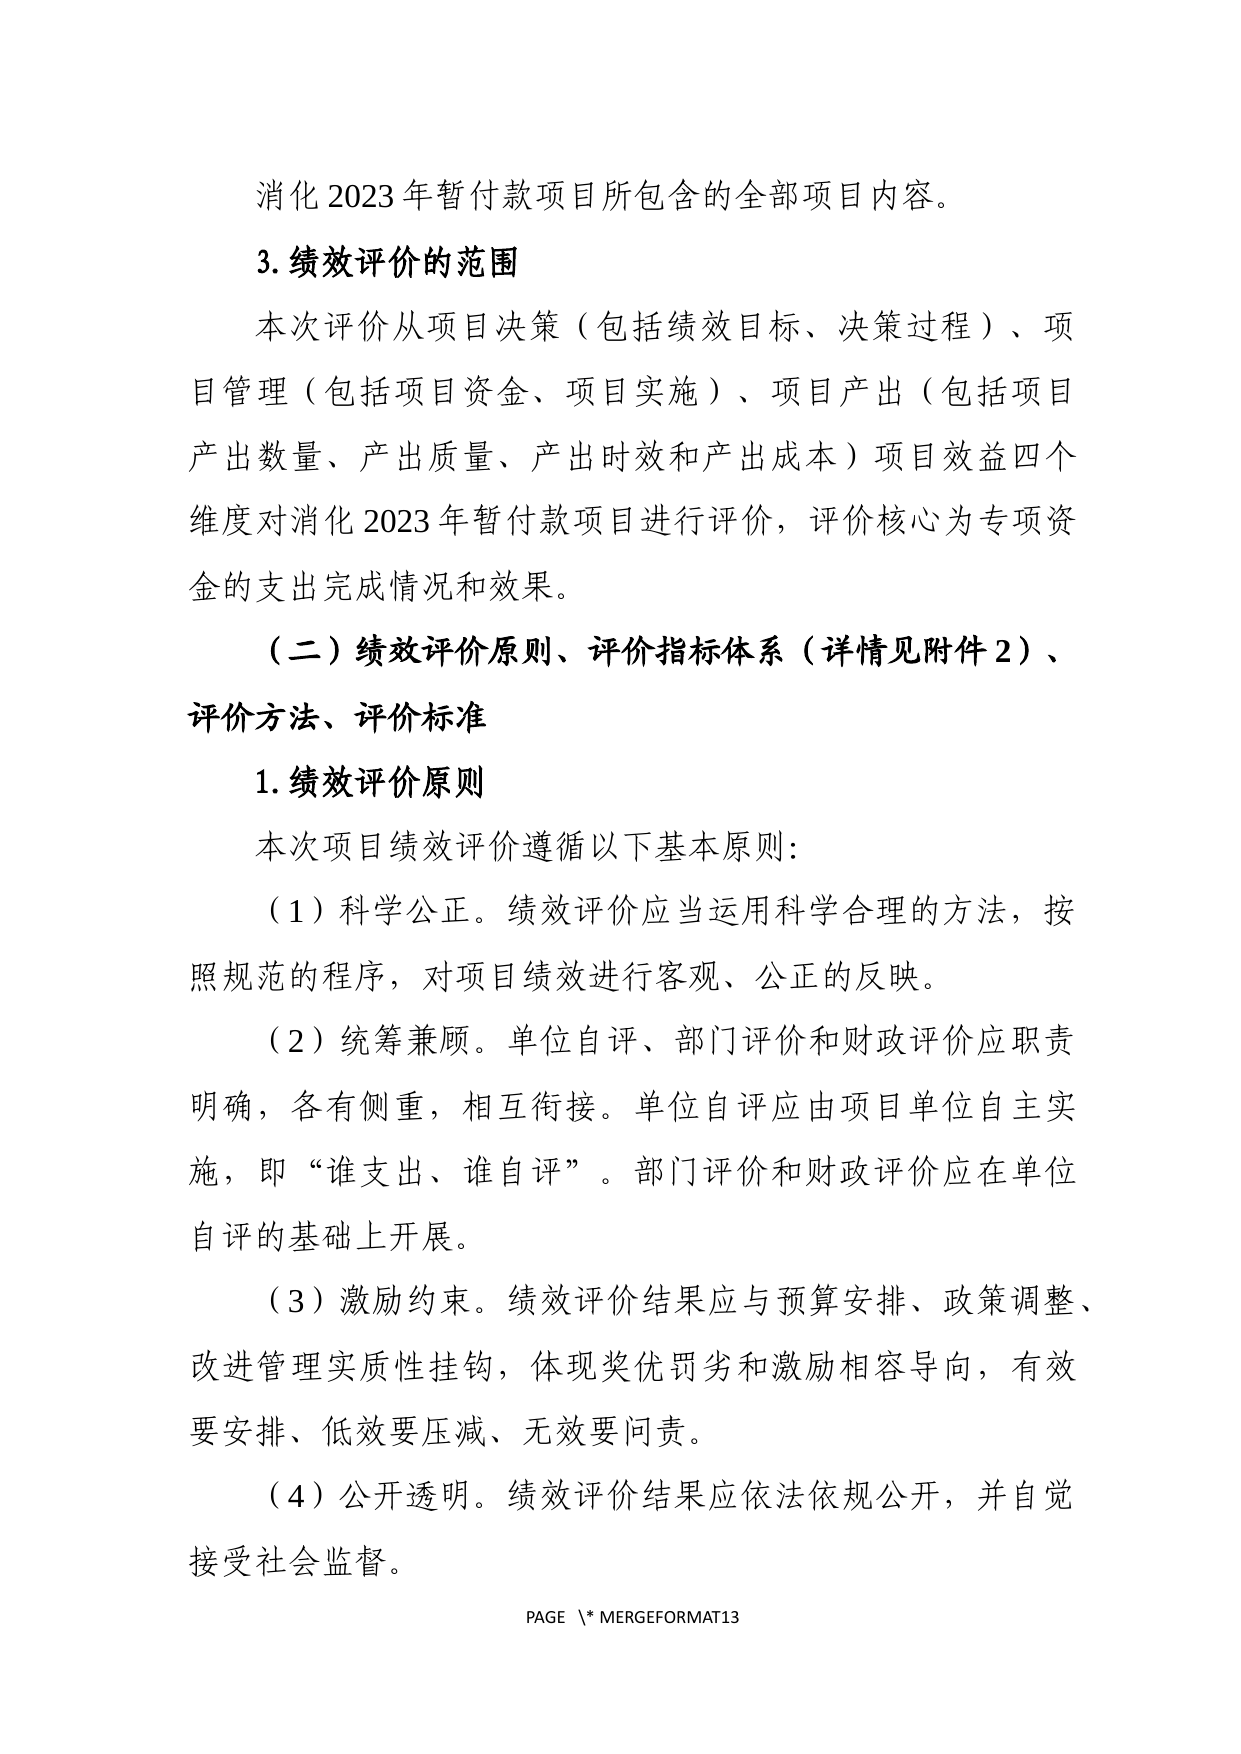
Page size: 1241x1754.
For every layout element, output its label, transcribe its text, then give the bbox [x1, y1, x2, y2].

text （4）公开透明。绩效评价结果应依法依规公开，并自觉接受社会监督。 [187, 1462, 1078, 1592]
text 消化2023年暂付款项目所包含的全部项目内容。 [187, 162, 1078, 227]
text （二）绩效评价原则、评价指标体系（详情见附件2）、评价方法、评价标准 [187, 617, 1078, 747]
text （3）激励约束。绩效评价结果应与预算安排、政策调整、改进管理实质性挂钩，体现奖优罚劣和激励相容导向，有效要安排、低效要压减、无效要问责。 [187, 1267, 1078, 1462]
text （1）科学公正。绩效评价应当运用科学合理的方法，按照规范的程序，对项目绩效进行客观、公正的反映。 [187, 877, 1078, 1007]
text 本次项目绩效评价遵循以下基本原则： [187, 812, 1078, 877]
text 本次评价从项目决策（包括绩效目标、决策过程）、项目管理（包括项目资金、项目实施）、项目产出（包括项目产出数量、产出质量、产出时效和产出成本）项目效益四个维度对消化2023年暂付款项目进行评价，评价核心为专项资金的支出完成情况和效果。 [187, 292, 1078, 617]
text （2）统筹兼顾。单位自评、部门评价和财政评价应职责明确，各有侧重，相互衔接。单位自评应由项目单位自主实施，即“谁支出、谁自评”。部门评价和财政评价应在单位自评的基础上开展。 [187, 1007, 1078, 1267]
text 3.绩效评价的范围 [187, 227, 1078, 292]
text 1.绩效评价原则 [187, 747, 1078, 812]
